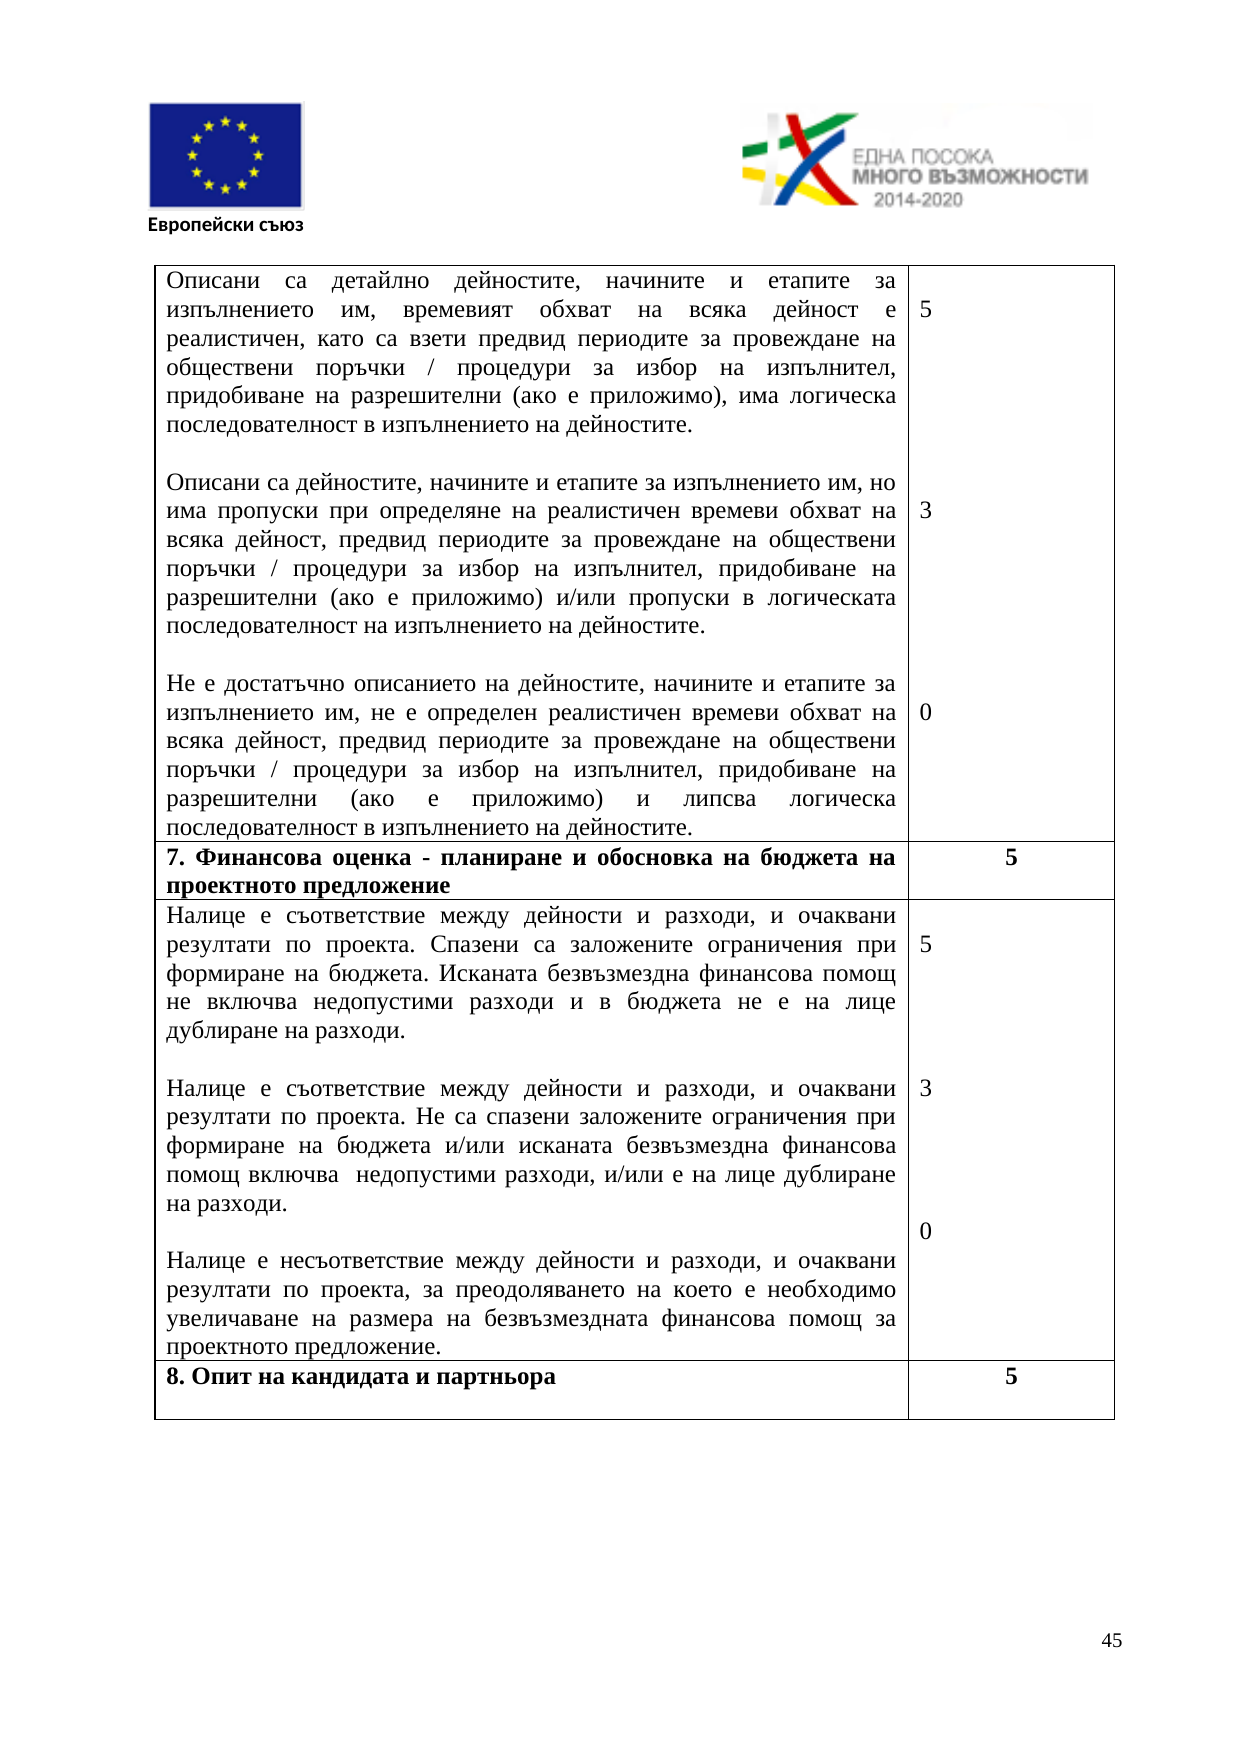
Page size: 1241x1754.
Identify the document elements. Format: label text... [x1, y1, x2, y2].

table_cell 5 [909, 1361, 1114, 1419]
table_cell 5 [909, 842, 1114, 899]
table_cell 5 3 0 [909, 900, 1114, 1360]
table_cell Налице е съответствие между дейности и разходи, и очаквани резултати по проекта. Спазени са заложените ограничения при формиране на бюджета. Исканата безвъзмездна финансова помощ не включва недопустими разходи и в бюджета не е на лице дублиране на разходи. Налице е съответствие между дейности и разходи, и очаквани резултати по проекта. Не са спазени заложените ограничения при формиране на бюджета и/или исканата безвъзмездна финансова помощ включва недопустими разходи, и/или е на лице дублиране на разходи. Налице е несъответствие между дейности и разходи, и очаквани резултати по проекта, за преодоляването на което е необходимо увеличаване на размера на безвъзмездната финансова помощ за проектното предложение. [156, 900, 908, 1360]
table_cell Описани са детайлно дейностите, начините и етапите за изпълнението им, времевият обхват на всяка дейност е реалистичен, като са взети предвид периодите за провеждане на обществени поръчки / процедури за избор на изпълнител, придобиване на разрешителни (ако е приложимо), има логическа последователност в изпълнението на дейностите. Описани са дейностите, начините и етапите за изпълнението им, но има пропуски при определяне на реалистичен времеви обхват на всяка дейност, предвид периодите за провеждане на обществени поръчки / процедури за избор на изпълнител, придобиване на разрешителни (ако е приложимо) и/или пропуски в логическата последователност на изпълнението на дейностите. Не е достатъчно описанието на дейностите, начините и етапите за изпълнението им, не е определен реалистичен времеви обхват на всяка дейност, предвид периодите за провеждане на обществени поръчки / процедури за избор на изпълнител, придобиване на разрешителни (ако е приложимо) и липсва логическа последователност в изпълнението на дейностите. [156, 266, 908, 841]
picture [147, 101, 306, 212]
table_cell 7. Финансова оценка - планиране и обосновка на бюджета на проектното предложение [156, 842, 908, 899]
table_cell 5 3 0 [909, 266, 1114, 841]
table_cell 8. Опит на кандидата и партньора [156, 1361, 908, 1419]
picture [739, 103, 1093, 212]
